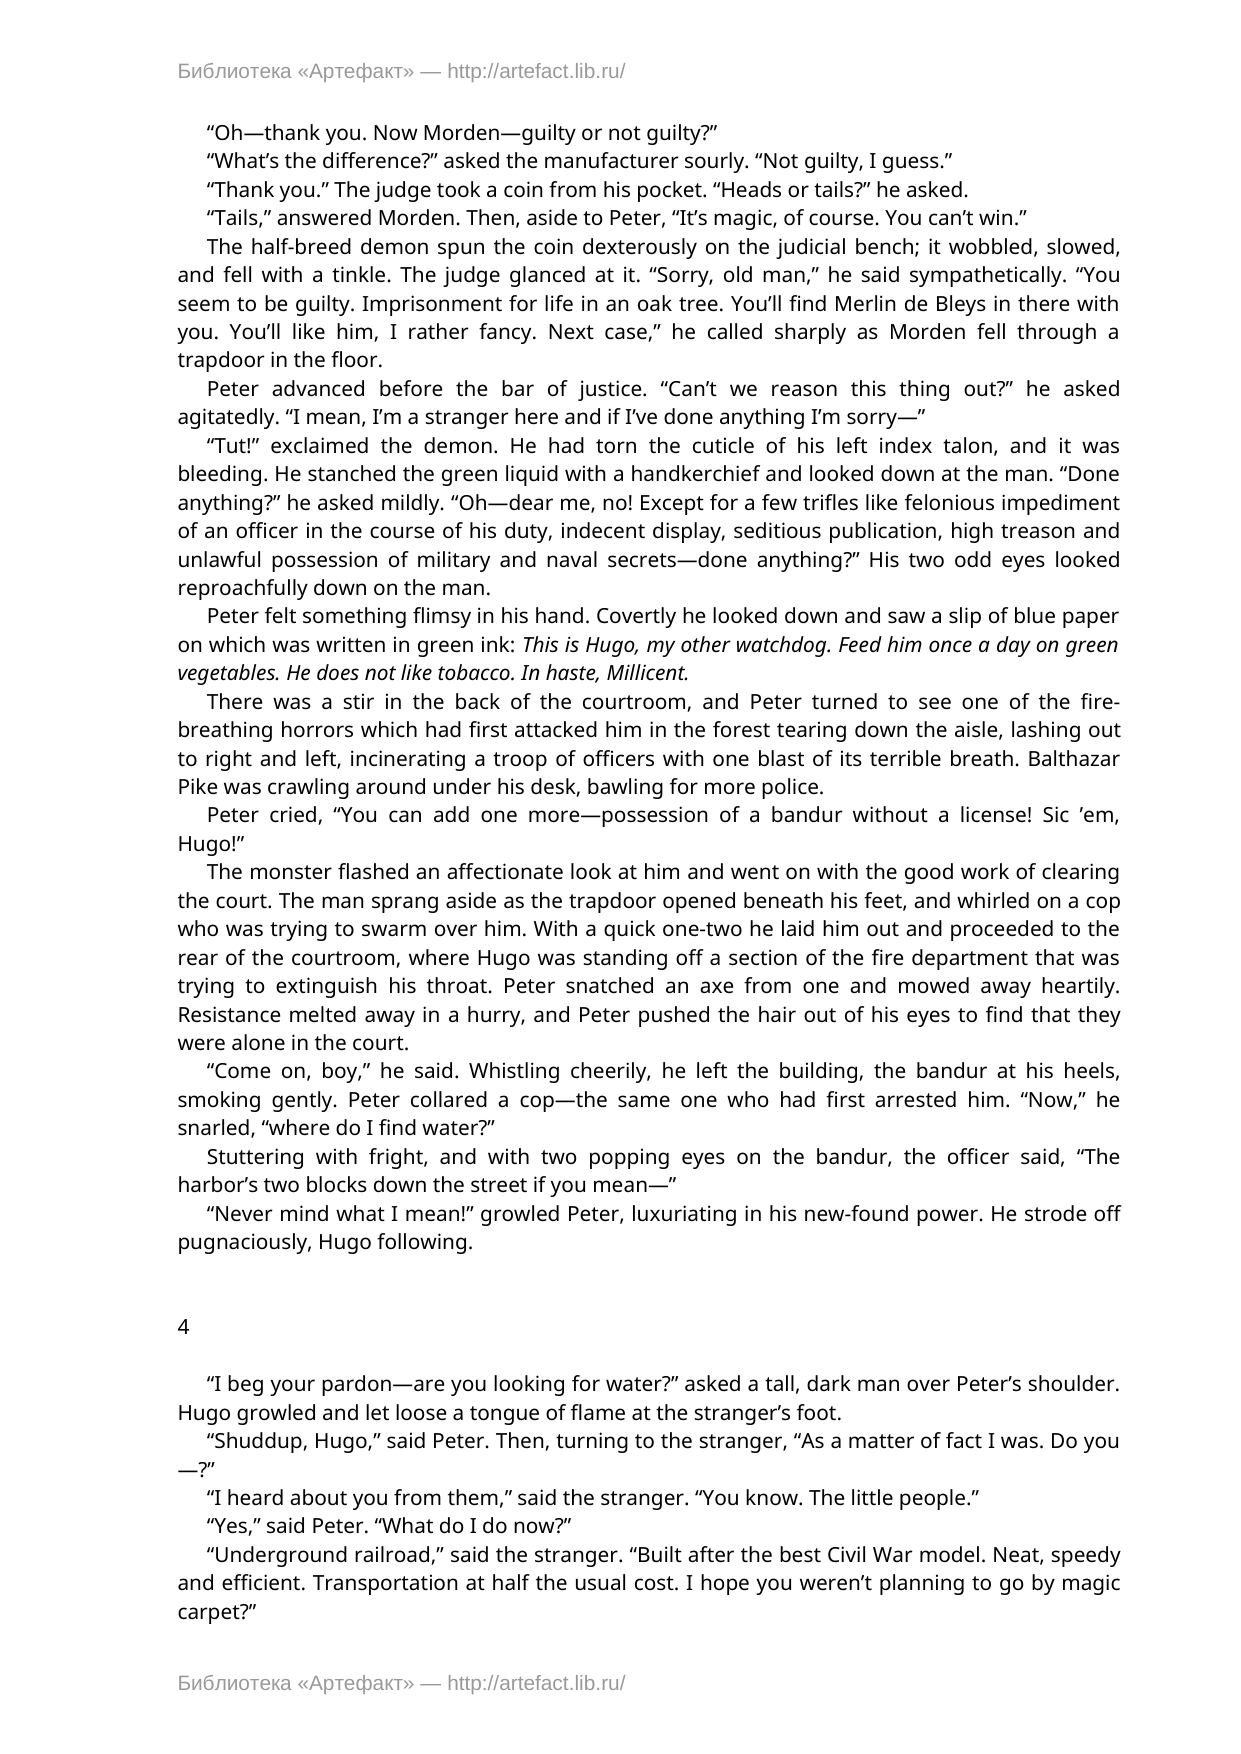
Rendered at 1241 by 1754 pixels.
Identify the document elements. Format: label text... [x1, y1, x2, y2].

text The monster flashed an affectionate look at him and went on with the good work of clearing the court. The man sprang aside as the trapdoor opened beneath his feet, and whirled on a cop who was trying to swarm over him. With a quick one-two he laid him out and proceeded to the rear of the courtroom, where Hugo was standing off a section of the fire department that was trying to extinguish his throat. Peter snatched an axe from one and mowed away heartily. Resistance melted away in a hurry, and Peter pushed the hair out of his eyes to find that they were alone in the court. [177, 857, 1122, 1057]
text “Tails,” answered Morden. Then, aside to Peter, “It’s magic, of course. You can’t win.” [177, 203, 1122, 232]
text Peter felt something flimsy in his hand. Covertly he looked down and saw a slip of blue paper on which was written in green ink: This is Hugo, my other watchdog. Feed him once a day on green vegetables. He does not like tobacco. In haste, Millicent. [177, 602, 1122, 687]
text Stuttering with fright, and with two popping eyes on the bandur, the officer said, “The harbor’s two blocks down the street if you mean—” [177, 1142, 1122, 1199]
text “Yes,” said Peter. “What do I do now?” [177, 1512, 1122, 1540]
text “Come on, boy,” he said. Whistling cheerily, he left the building, the bandur at his heels, smoking gently. Peter collared a cop—the same one who had first arrested him. “Now,” he snarled, “where do I find water?” [177, 1057, 1122, 1142]
text “Never mind what I mean!” growled Peter, luxuriating in his new-found power. He strode off pugnaciously, Hugo following. [177, 1199, 1122, 1256]
text “What’s the difference?” asked the manufacturer sourly. “Not guilty, I guess.” [177, 147, 1122, 175]
text The half-breed demon spun the coin dexterously on the judicial bench; it wobbled, slowed, and fell with a tinkle. The judge glanced at it. “Sorry, old man,” he said sympathetically. “You seem to be guilty. Imprisonment for life in an oak tree. You’ll find Merlin de Bleys in there with you. You’ll like him, I rather fancy. Next case,” he called sharply as Morden fell through a trapdoor in the floor. [177, 232, 1122, 374]
text “Thank you.” The judge took a coin from his pocket. “Heads or tails?” he asked. [177, 175, 1122, 203]
text “I heard about you from them,” said the stranger. “You know. The little people.” [177, 1483, 1122, 1512]
text “Oh—thank you. Now Morden—guilty or not guilty?” [177, 118, 1122, 147]
text “Tut!” exclaimed the demon. He had torn the cuticle of his left index talon, and it was bleeding. He stanched the green liquid with a handkerchief and looked down at the man. “Done anything?” he asked mildly. “Oh—dear me, no! Except for a few trifles like felonious impediment of an officer in the course of his duty, indecent display, seditious publication, high treason and unlawful possession of military and naval secrets—done anything?” His two odd eyes looked reproachfully down on the man. [177, 431, 1122, 602]
text There was a stir in the back of the courtroom, and Peter turned to see one of the fire-breathing horrors which had first attacked him in the forest tearing down the aisle, lashing out to right and left, incinerating a troop of officers with one blast of its terrible breath. Balthazar Pike was crawling around under his desk, bawling for more police. [177, 687, 1122, 801]
text “Underground railroad,” said the stranger. “Built after the best Civil War model. Neat, speedy and efficient. Transportation at half the usual cost. I hope you weren’t planning to go by magic carpet?” [177, 1540, 1122, 1625]
subtitle 4 [177, 1312, 1122, 1341]
text “Shuddup, Hugo,” said Peter. Then, turning to the stranger, “As a matter of fact I was. Do you—?” [177, 1426, 1122, 1483]
text Peter cried, “You can add one more—possession of a bandur without a license! Sic ’em, Hugo!” [177, 801, 1122, 857]
text Peter advanced before the bar of justice. “Can’t we reason this thing out?” he asked agitatedly. “I mean, I’m a stranger here and if I’ve done anything I’m sorry—” [177, 374, 1122, 431]
text “I beg your pardon—are you looking for water?” asked a tall, dark man over Peter’s shoulder. Hugo growled and let loose a tongue of flame at the stranger’s foot. [177, 1369, 1122, 1426]
